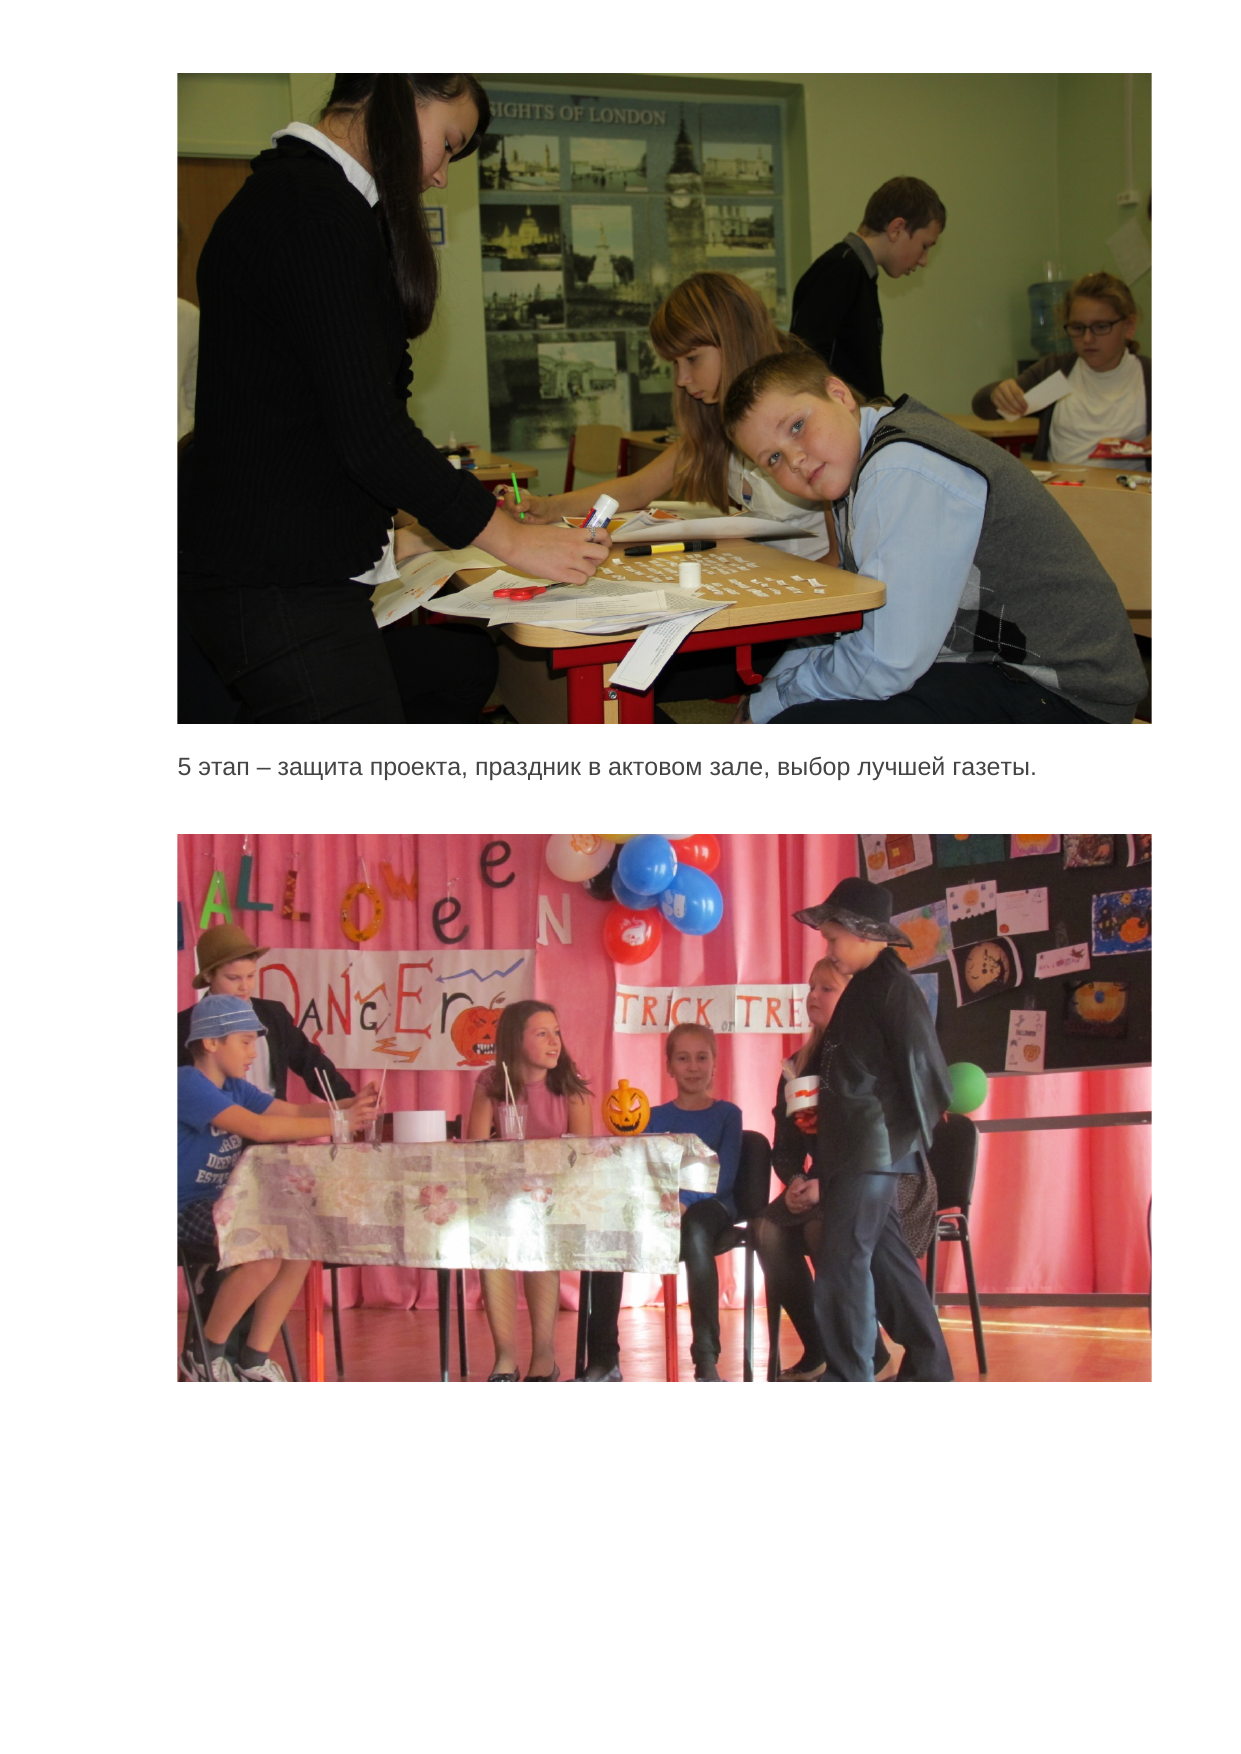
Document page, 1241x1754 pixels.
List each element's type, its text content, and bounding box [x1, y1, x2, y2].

picture [177, 73, 1152, 724]
picture [177, 834, 1152, 1382]
text 5 этап – защита проекта, праздник в актовом зале, выбор лучшей газеты. [177, 752, 1152, 781]
